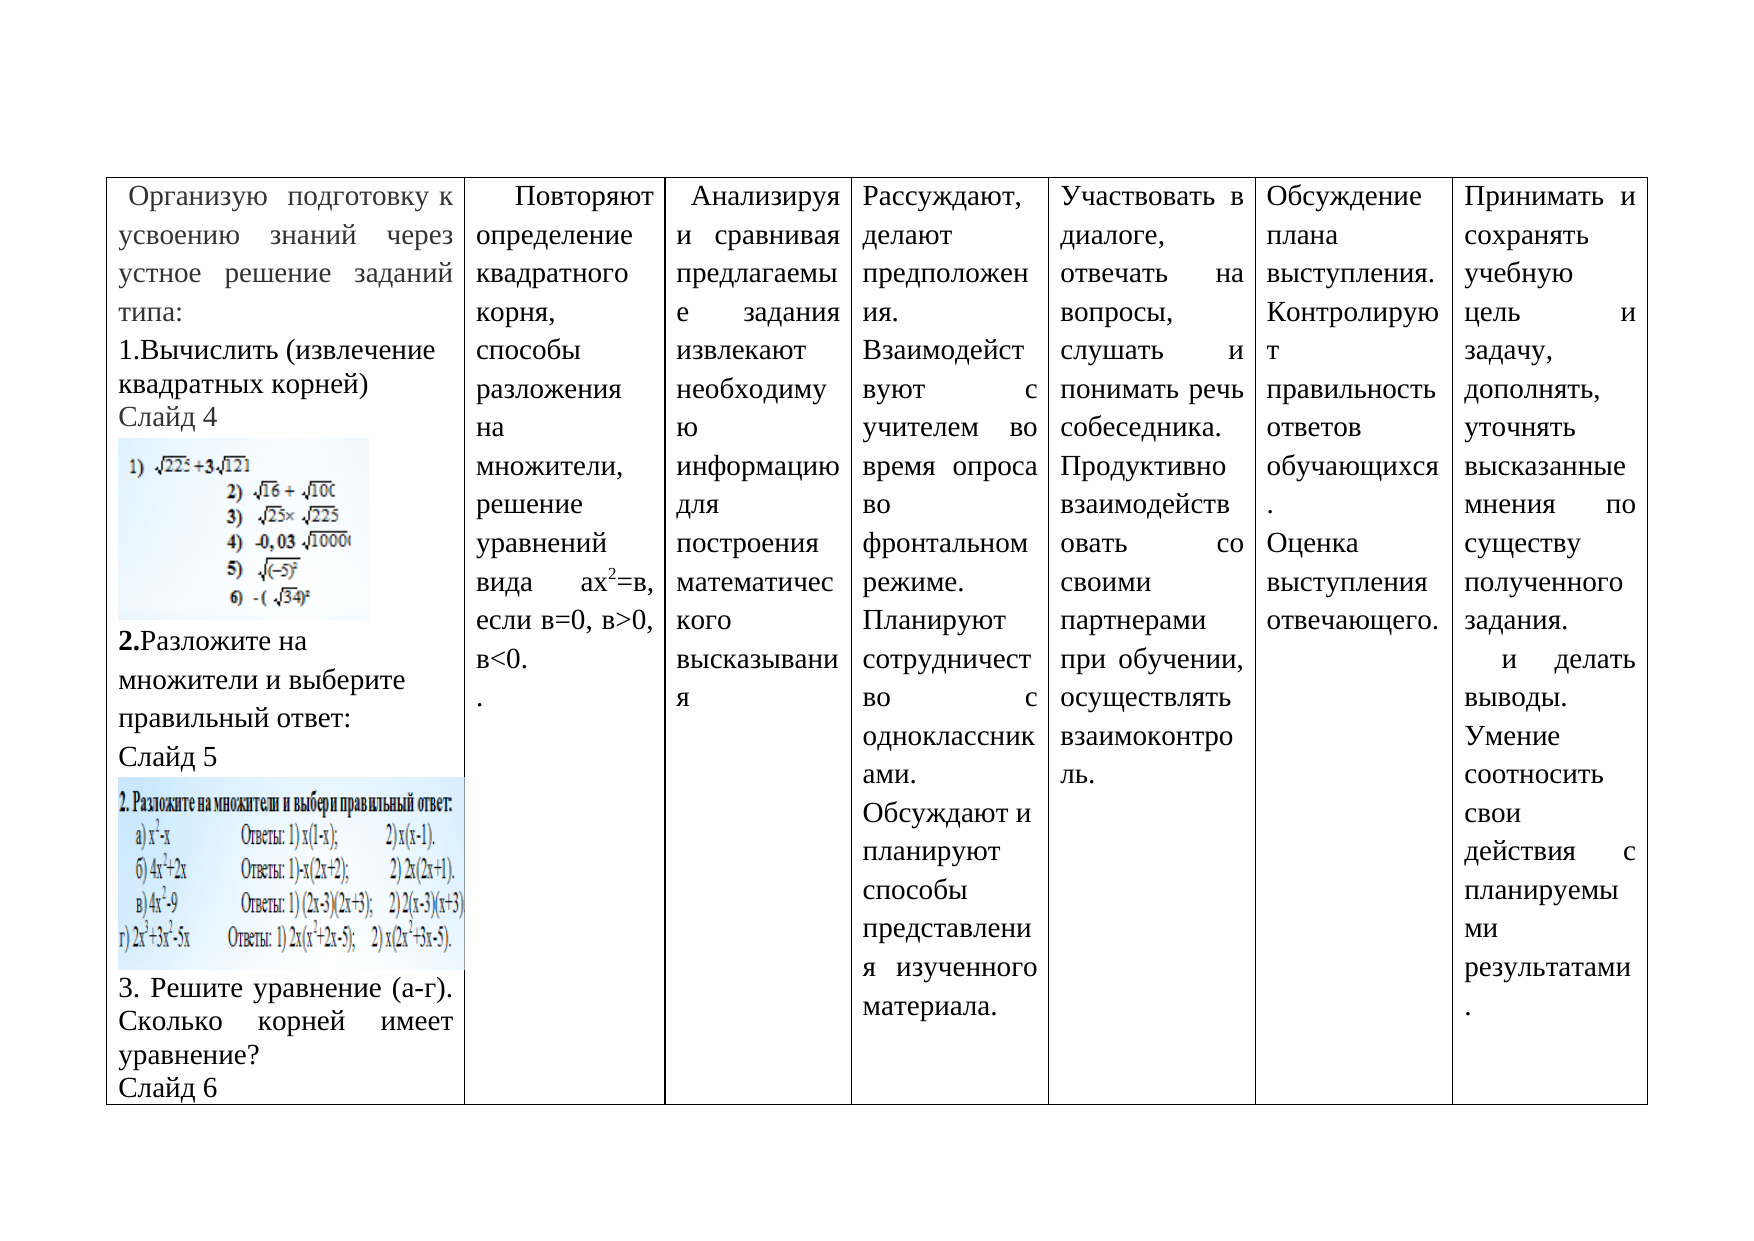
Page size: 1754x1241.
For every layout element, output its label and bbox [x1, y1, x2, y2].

picture [118, 777, 465, 970]
table_cell [666, 178, 851, 1104]
table_cell [107, 178, 464, 1104]
table_cell [852, 178, 1048, 1104]
table_cell [465, 178, 664, 1104]
picture [118, 438, 370, 620]
table_cell [1049, 178, 1255, 1104]
table_cell [1256, 178, 1452, 1104]
table_cell [1453, 178, 1647, 1104]
